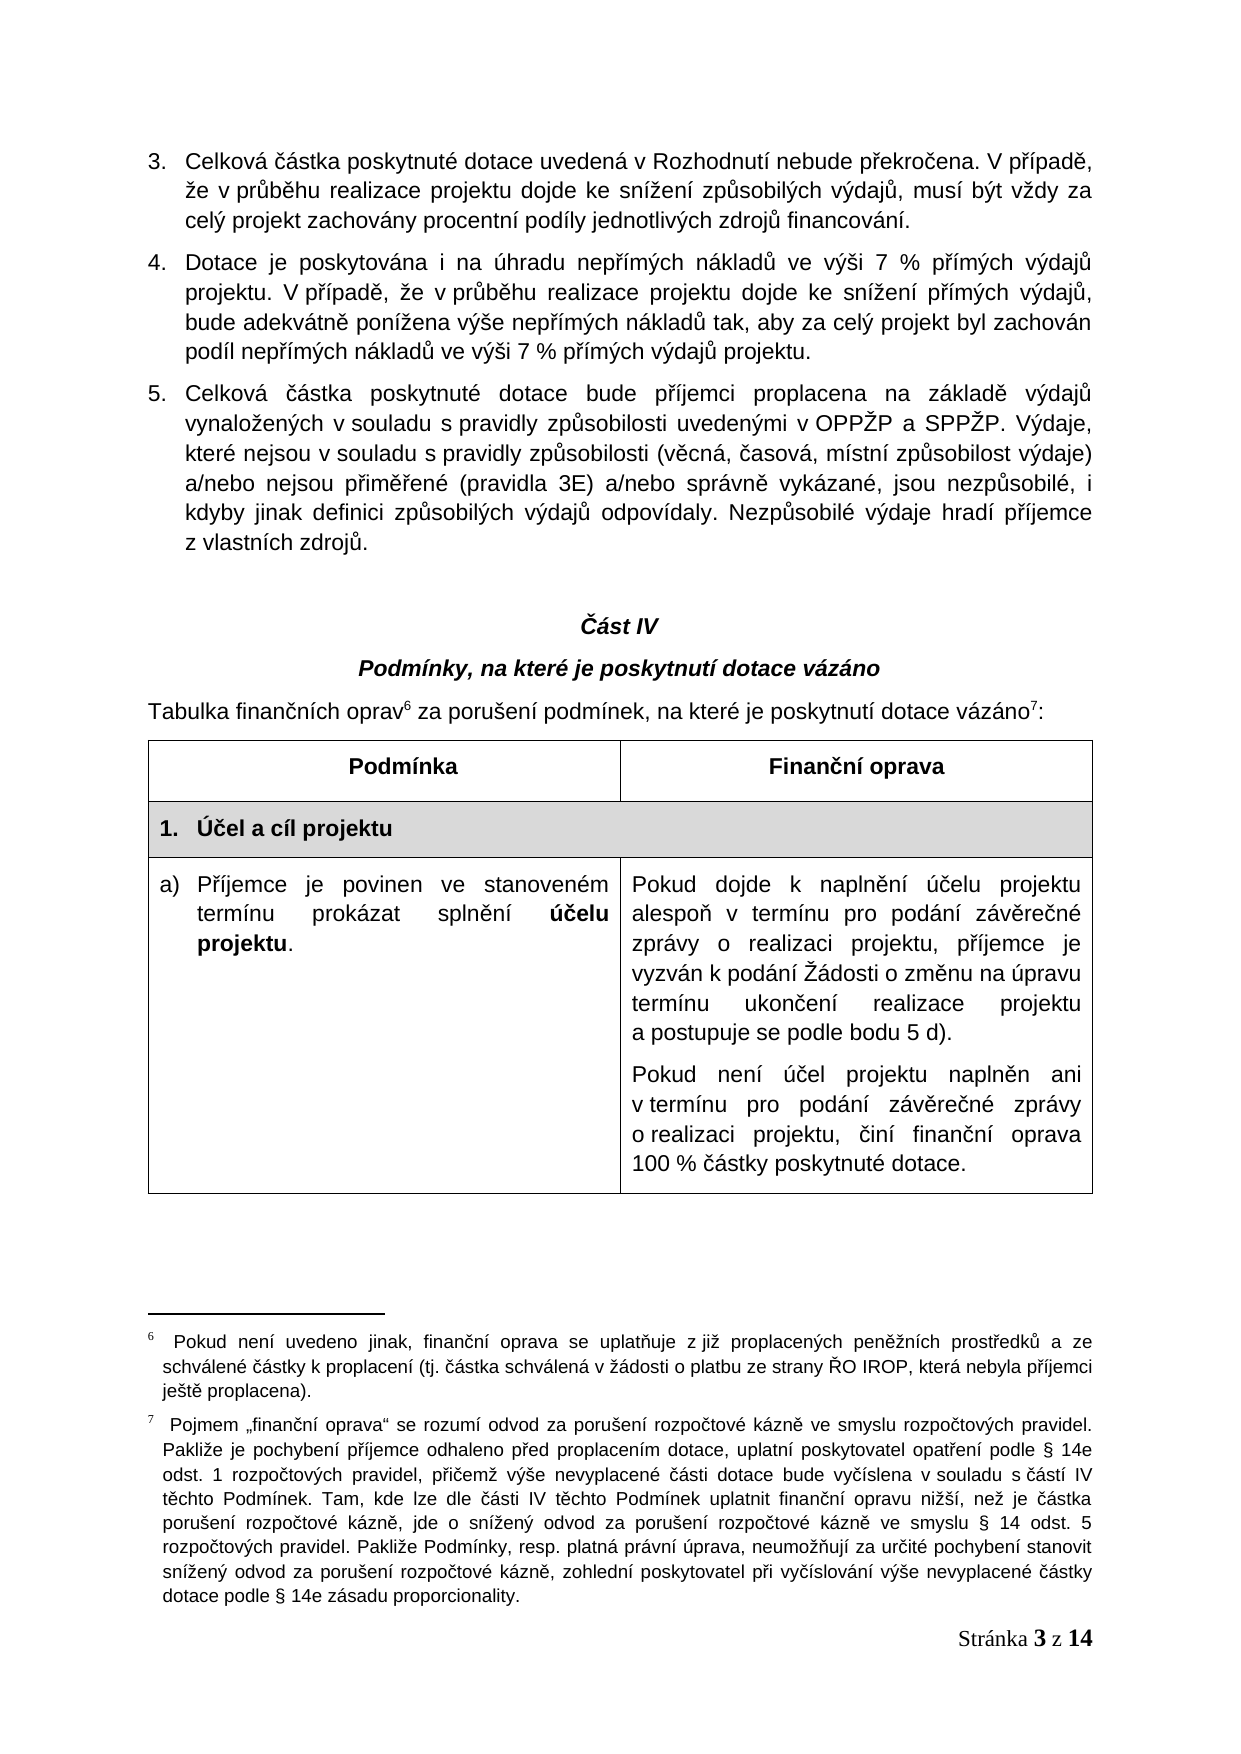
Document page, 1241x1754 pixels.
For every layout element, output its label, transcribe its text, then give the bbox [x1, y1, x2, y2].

table_cell Účel a cíl projektu [149, 802, 1092, 857]
subtitle Podmínky, na které je poskytnutí dotace vázáno [148, 655, 1093, 682]
table_cell Příjemce je povinen ve stanoveném termínu prokázat splnění účelu projektu. [149, 858, 620, 1193]
table_header Finanční oprava [621, 741, 1092, 801]
table_cell Pokud dojde k naplnění účelu projektu alespoň v termínu pro podání závěrečné zprávy o realizaci projektu, příjemce je vyzván k podání Žádosti o změnu na úpravu termínu ukončení realizace projektu a postupuje se podle bodu 5 d). Pokud není účel projektu naplněn ani v termínu pro podání závěrečné zprávy o realizaci projektu, činí finanční oprava 100 % částky poskytnuté dotace. [621, 858, 1092, 1193]
list Dotace je poskytována i na úhradu nepřímých nákladů ve výši 7 % přímých výdajů projektu. V případě, že v průběhu realizace projektu dojde ke snížení přímých výdajů, bude adekvátně ponížena výše nepřímých nákladů tak, aby za celý projekt byl zachován podíl nepřímých nákladů ve výši 7 % přímých výdajů projektu. [148, 249, 1093, 364]
table_header Podmínka [149, 741, 620, 801]
list Celková částka poskytnuté dotace uvedená v Rozhodnutí nebude překročena. V případě, že v průběhu realizace projektu dojde ke snížení způsobilých výdajů, musí být vždy za celý projekt zachovány procentní podíly jednotlivých zdrojů financování. [148, 148, 1093, 233]
subtitle Část IV [148, 613, 1093, 639]
list Celková částka poskytnuté dotace bude příjemci proplacena na základě výdajů vynaložených v souladu s pravidly způsobilosti uvedenými v OPPŽP a SPPŽP. Výdaje, které nejsou v souladu s pravidly způsobilosti (věcná, časová, místní způsobilost výdaje) a/nebo nejsou přiměřené (pravidla 3E) a/nebo správně vykázané, jsou nezpůsobilé, i kdyby jinak definici způsobilých výdajů odpovídaly. Nezpůsobilé výdaje hradí příjemce z vlastních zdrojů. [148, 380, 1093, 555]
text Tabulka finančních oprav za porušení podmínek, na které je poskytnutí dotace vázáno: [148, 698, 1093, 724]
